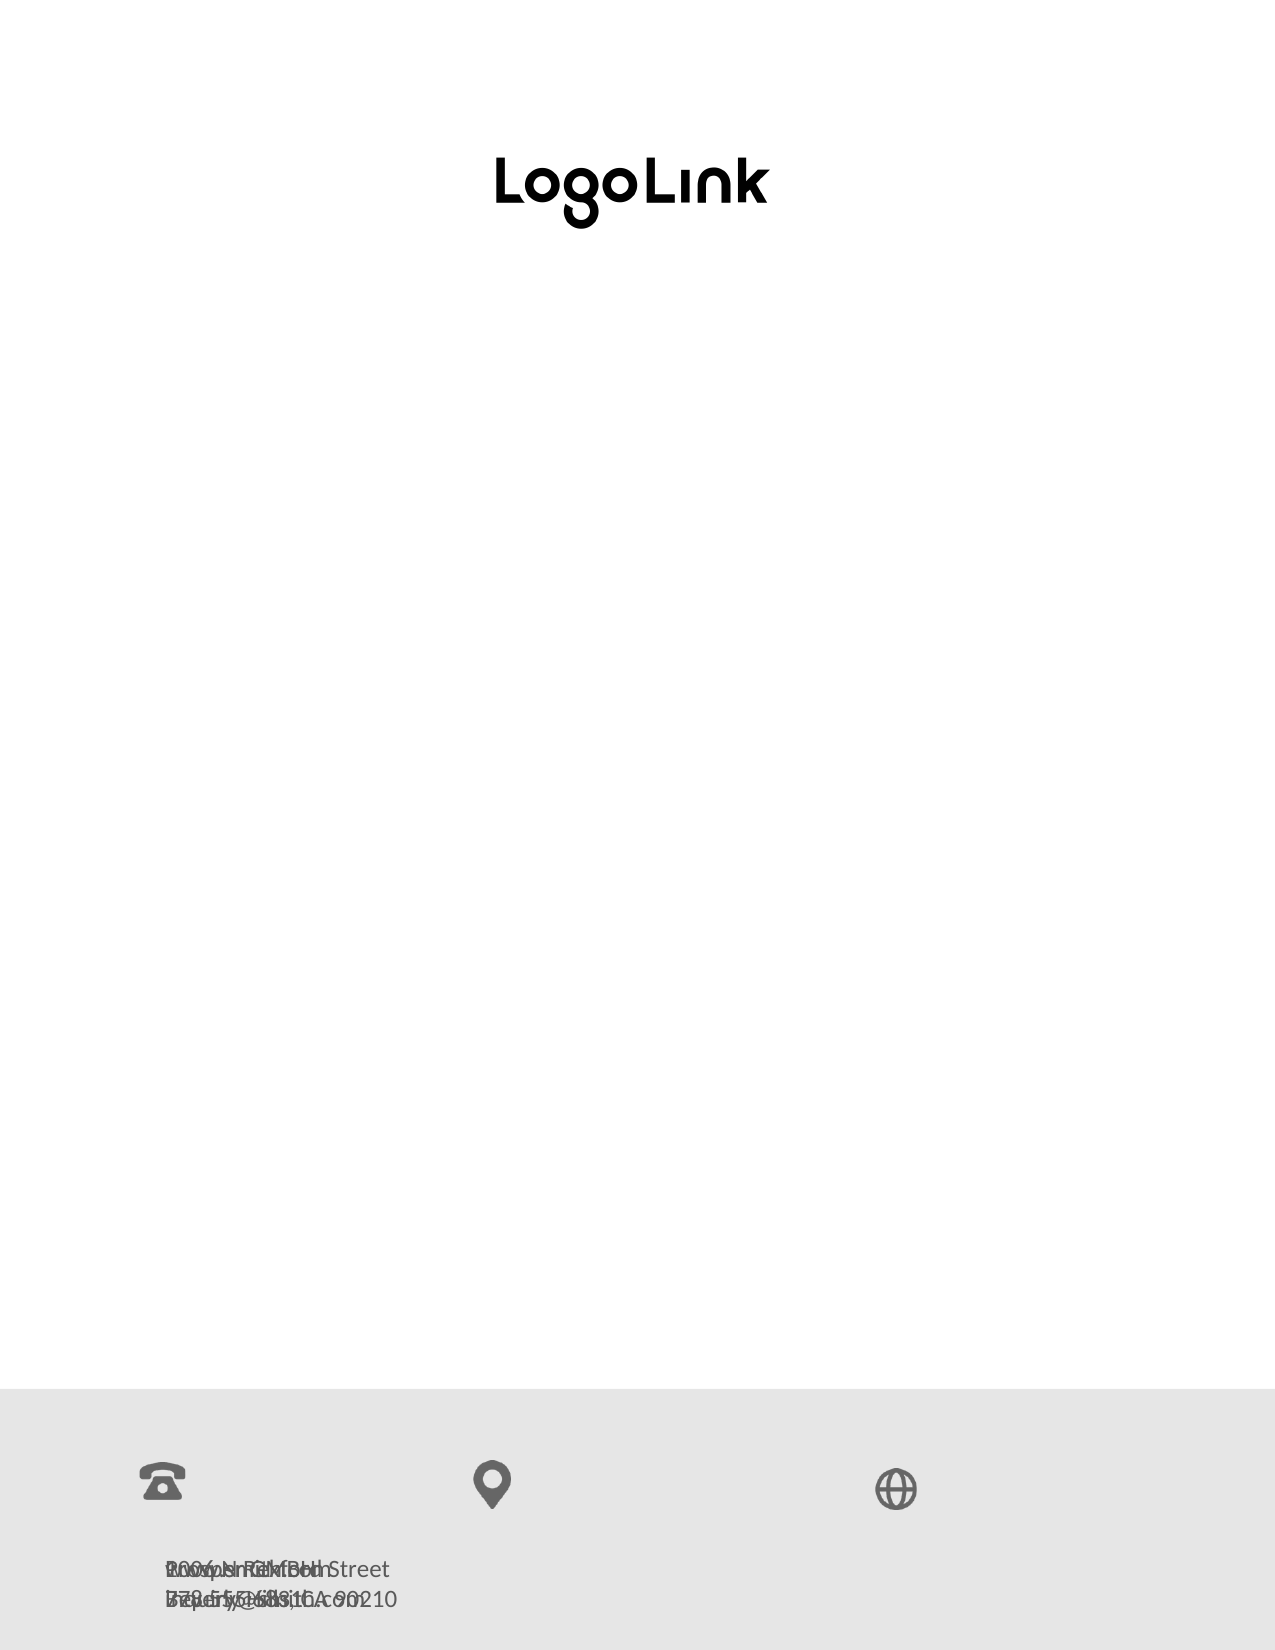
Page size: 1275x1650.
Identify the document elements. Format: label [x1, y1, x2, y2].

picture [414, 29, 852, 357]
picture [473, 1460, 511, 1509]
picture [875, 1468, 917, 1510]
picture [139, 1462, 186, 1500]
